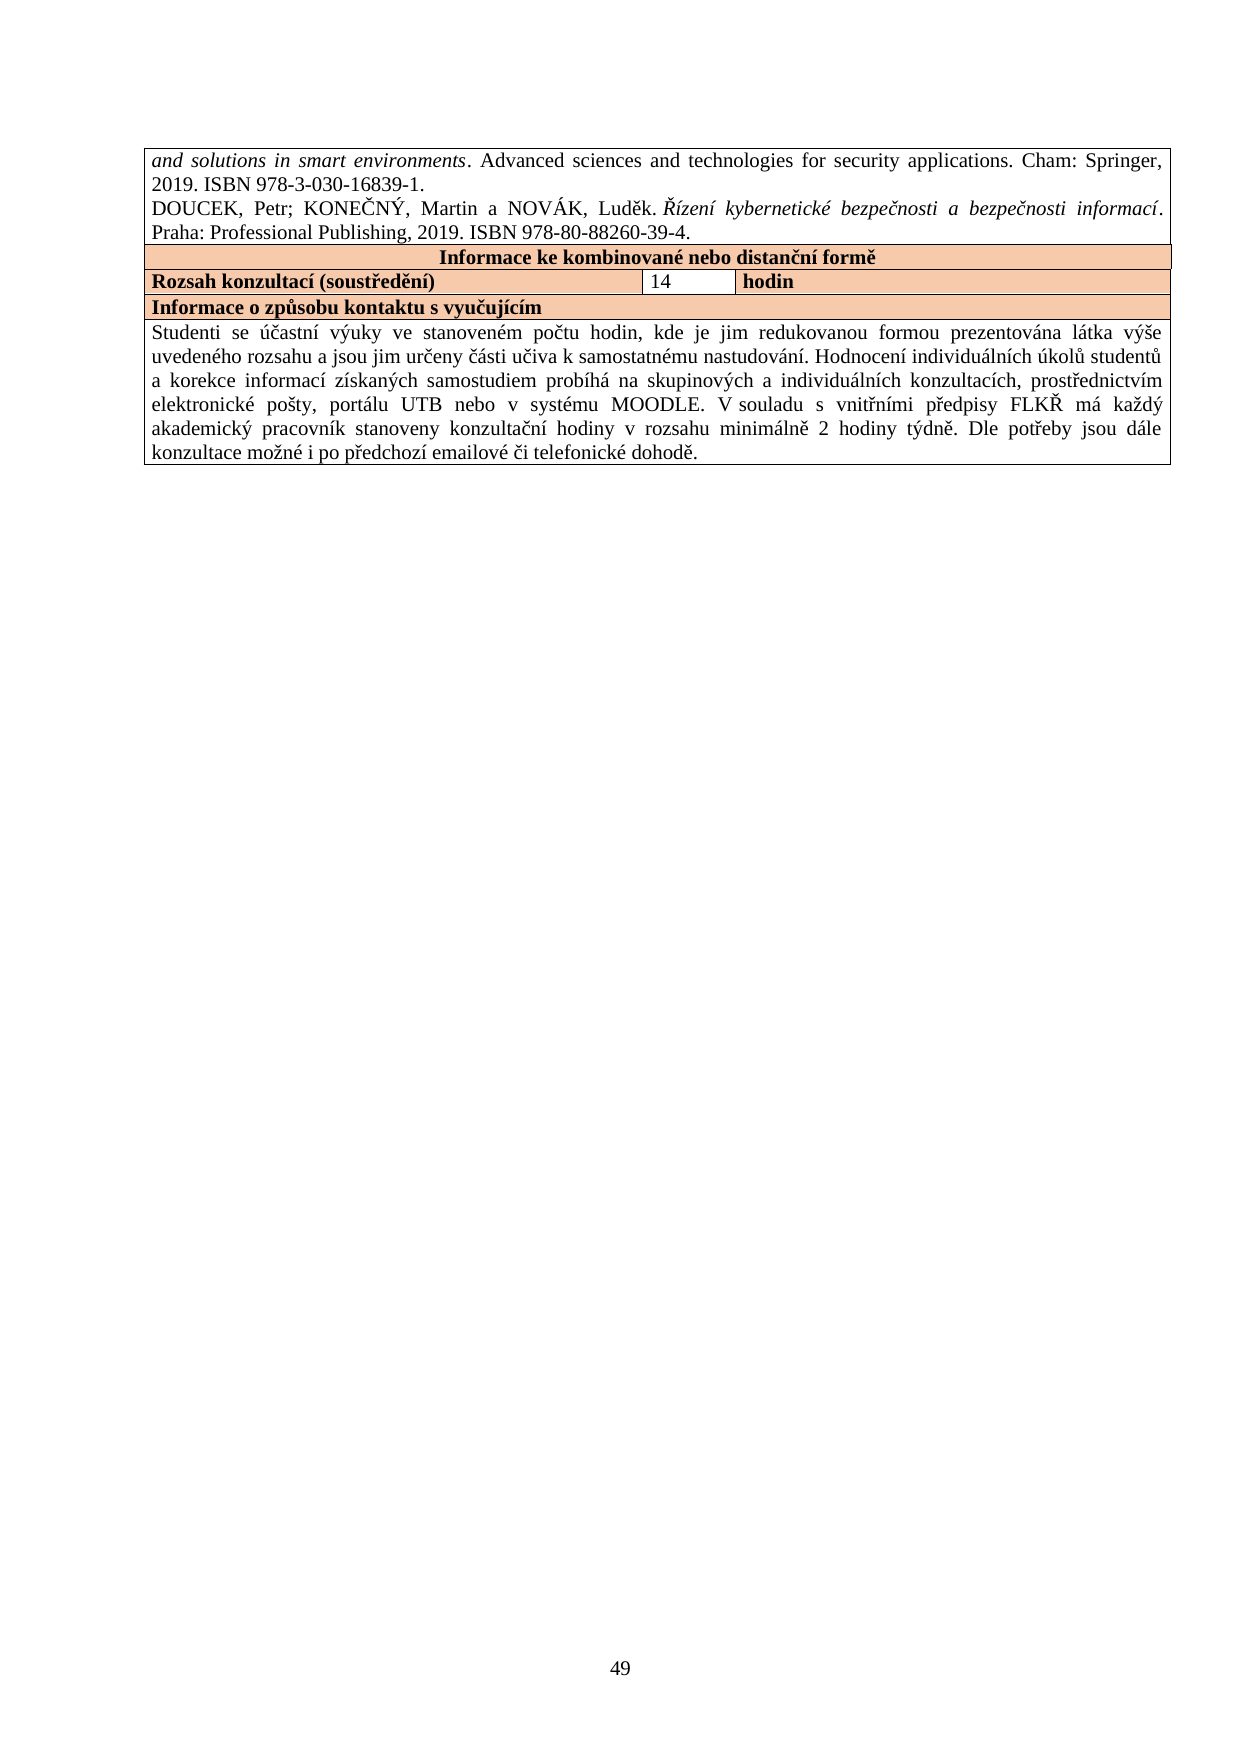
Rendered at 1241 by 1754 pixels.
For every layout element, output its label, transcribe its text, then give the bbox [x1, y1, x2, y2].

table_cell Studenti se účastní výuky ve stanoveném počtu hodin, kde je jim redukovanou formou prezentována látka výše uvedeného rozsahu a jsou jim určeny části učiva k samostatnému nastudování. Hodnocení individuálních úkolů studentů a korekce informací získaných samostudiem probíhá na skupinových a individuálních konzultacích, prostřednictvím elektronické pošty, portálu UTB nebo v systému MOODLE. V souladu s vnitřními předpisy FLKŘ má každý akademický pracovník stanoveny konzultační hodiny v rozsahu minimálně 2 hodiny týdně. Dle potřeby jsou dále konzultace možné i po předchozí emailové či telefonické dohodě. [145, 320, 1170, 464]
table_cell Rozsah konzultací (soustředění) [145, 270, 642, 293]
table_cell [145, 149, 1170, 244]
table_cell Informace ke kombinované nebo distanční formě [145, 245, 1171, 269]
table_cell Informace o způsobu kontaktu s vyučujícím [145, 295, 1170, 319]
table_cell 14 [643, 270, 735, 293]
table_cell hodin [736, 270, 1170, 293]
